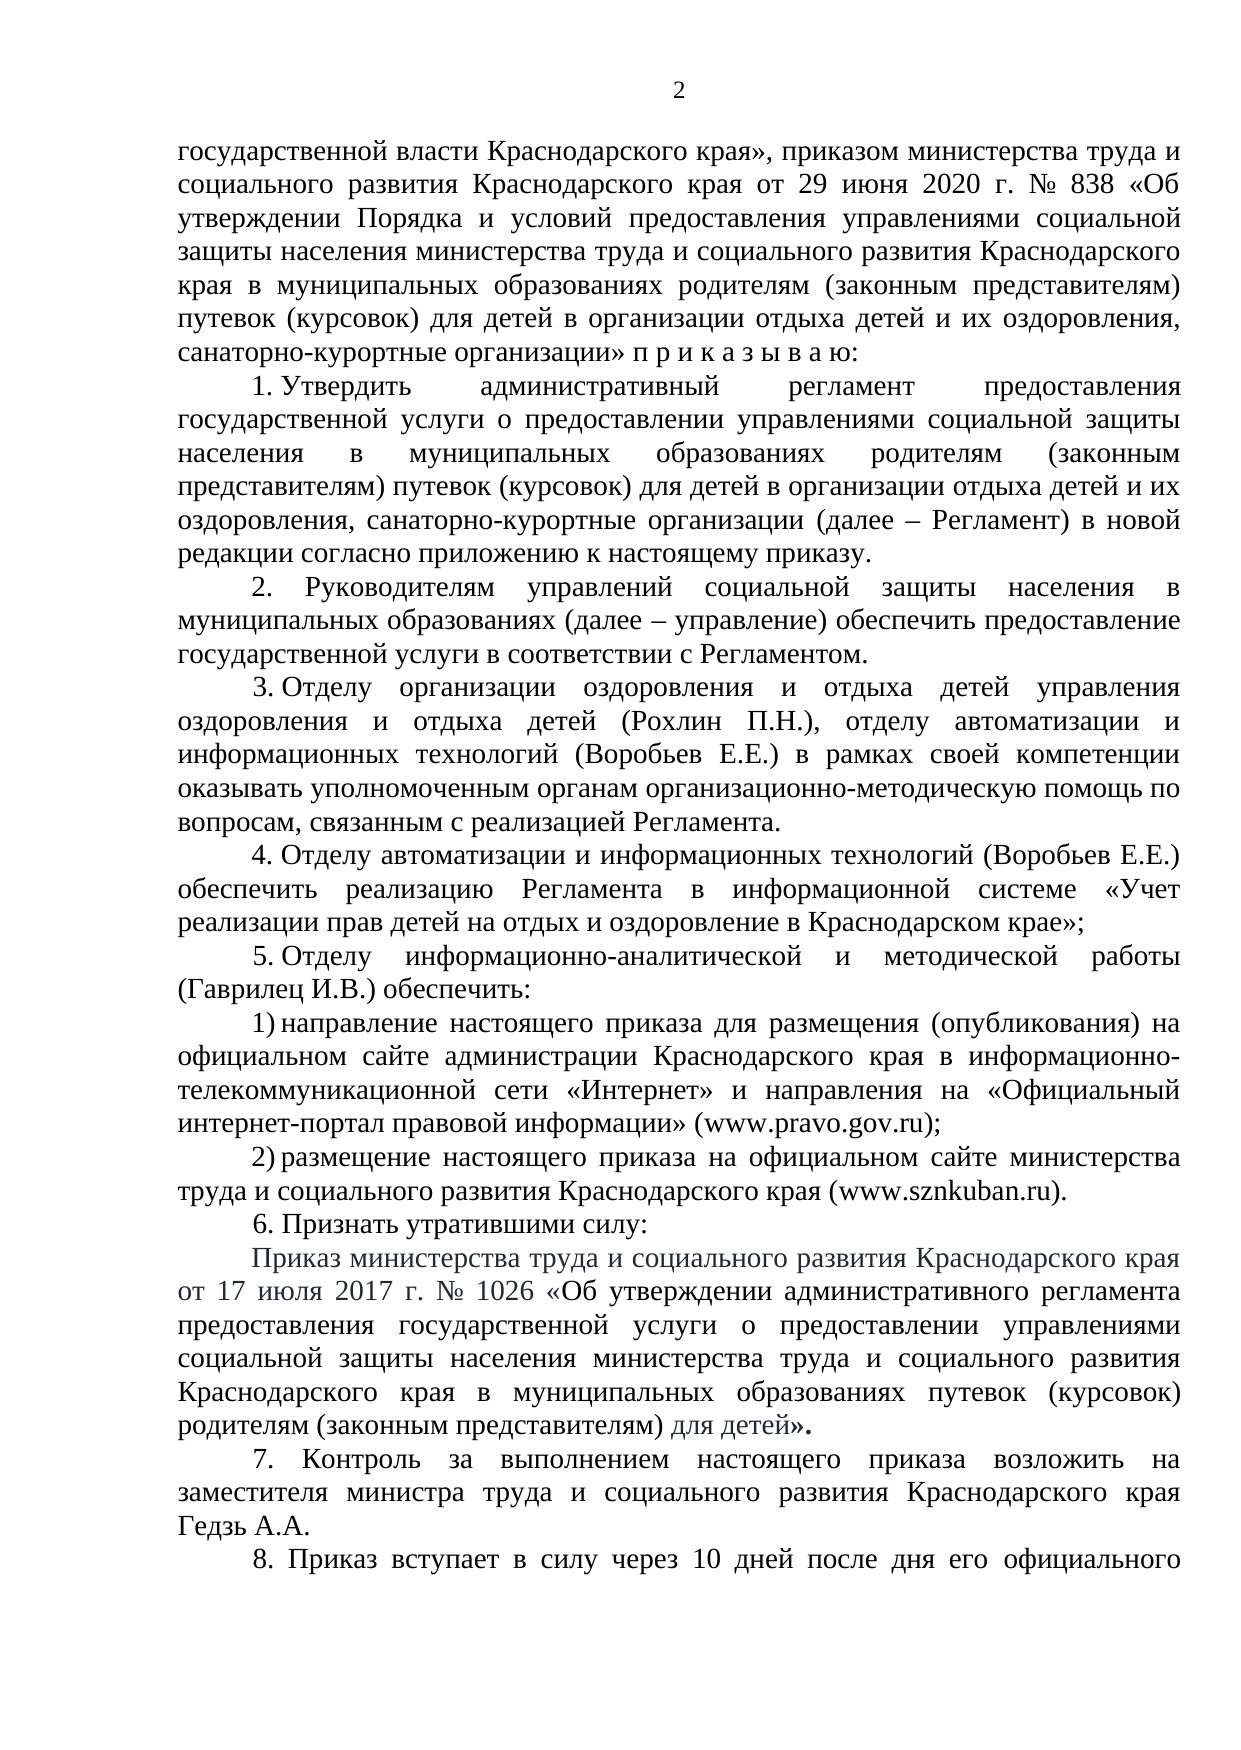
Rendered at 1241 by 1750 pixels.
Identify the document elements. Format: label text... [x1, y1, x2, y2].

list размещение настоящего приказа на официальном сайте министерства труда и социального развития Краснодарского края (www.sznkuban.ru). [177, 1139, 1181, 1206]
list Отделу автоматизации и информационных технологий (Воробьев Е.Е.) обеспечить реализацию Регламента в информационной системе «Учет реализации прав детей на отдых и оздоровление в Краснодарском крае»; [177, 837, 1181, 938]
text 2. Руководителям управлений социальной защиты населения в муниципальных образованиях (далее – управление) обеспечить предоставление государственной услуги в соответствии с Регламентом. [177, 569, 1181, 669]
subtitle Приказ министерства труда и социального развития Краснодарского края от 17 июля 2017 г. № 1026 «Об утверждении административного регламента предоставления государственной услуги о предоставлении управлениями социальной защиты населения министерства труда и социального развития Краснодарского края в муниципальных образованиях путевок (курсовок) родителям (законным представителям) для детей». [177, 1240, 1181, 1441]
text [177, 1542, 1181, 1575]
text 6. Признать утратившими силу: [177, 1206, 1181, 1240]
text 5. Отделу информационно-аналитической и методической работы (Гаврилец И.В.) обеспечить: [177, 938, 1181, 1005]
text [177, 133, 1181, 368]
text 3. Отделу организации оздоровления и отдыха детей управления оздоровления и отдыха детей (Рохлин П.Н.), отделу автоматизации и информационных технологий (Воробьев Е.Е.) в рамках своей компетенции оказывать уполномоченным органам организационно-методическую помощь по вопросам, связанным с реализацией Регламента. [177, 669, 1181, 837]
text 1. Утвердить административный регламент предоставления государственной услуги о предоставлении управлениями социальной защиты населения в муниципальных образованиях родителям (законным представителям) путевок (курсовок) для детей в организации отдыха детей и их оздоровления, санаторно-курортные организации (далее – Регламент) в новой редакции согласно приложению к настоящему приказу. [177, 368, 1181, 569]
text 7. Контроль за выполнением настоящего приказа возложить на заместителя министра труда и социального развития Краснодарского края Гедзь А.А. [177, 1441, 1181, 1542]
list направление настоящего приказа для размещения (опубликования) на официальном сайте администрации Краснодарского края в информационно-телекоммуникационной сети «Интернет» и направления на «Официальный интернет-портал правовой информации» (www.pravo.gov.ru); [177, 1005, 1181, 1139]
